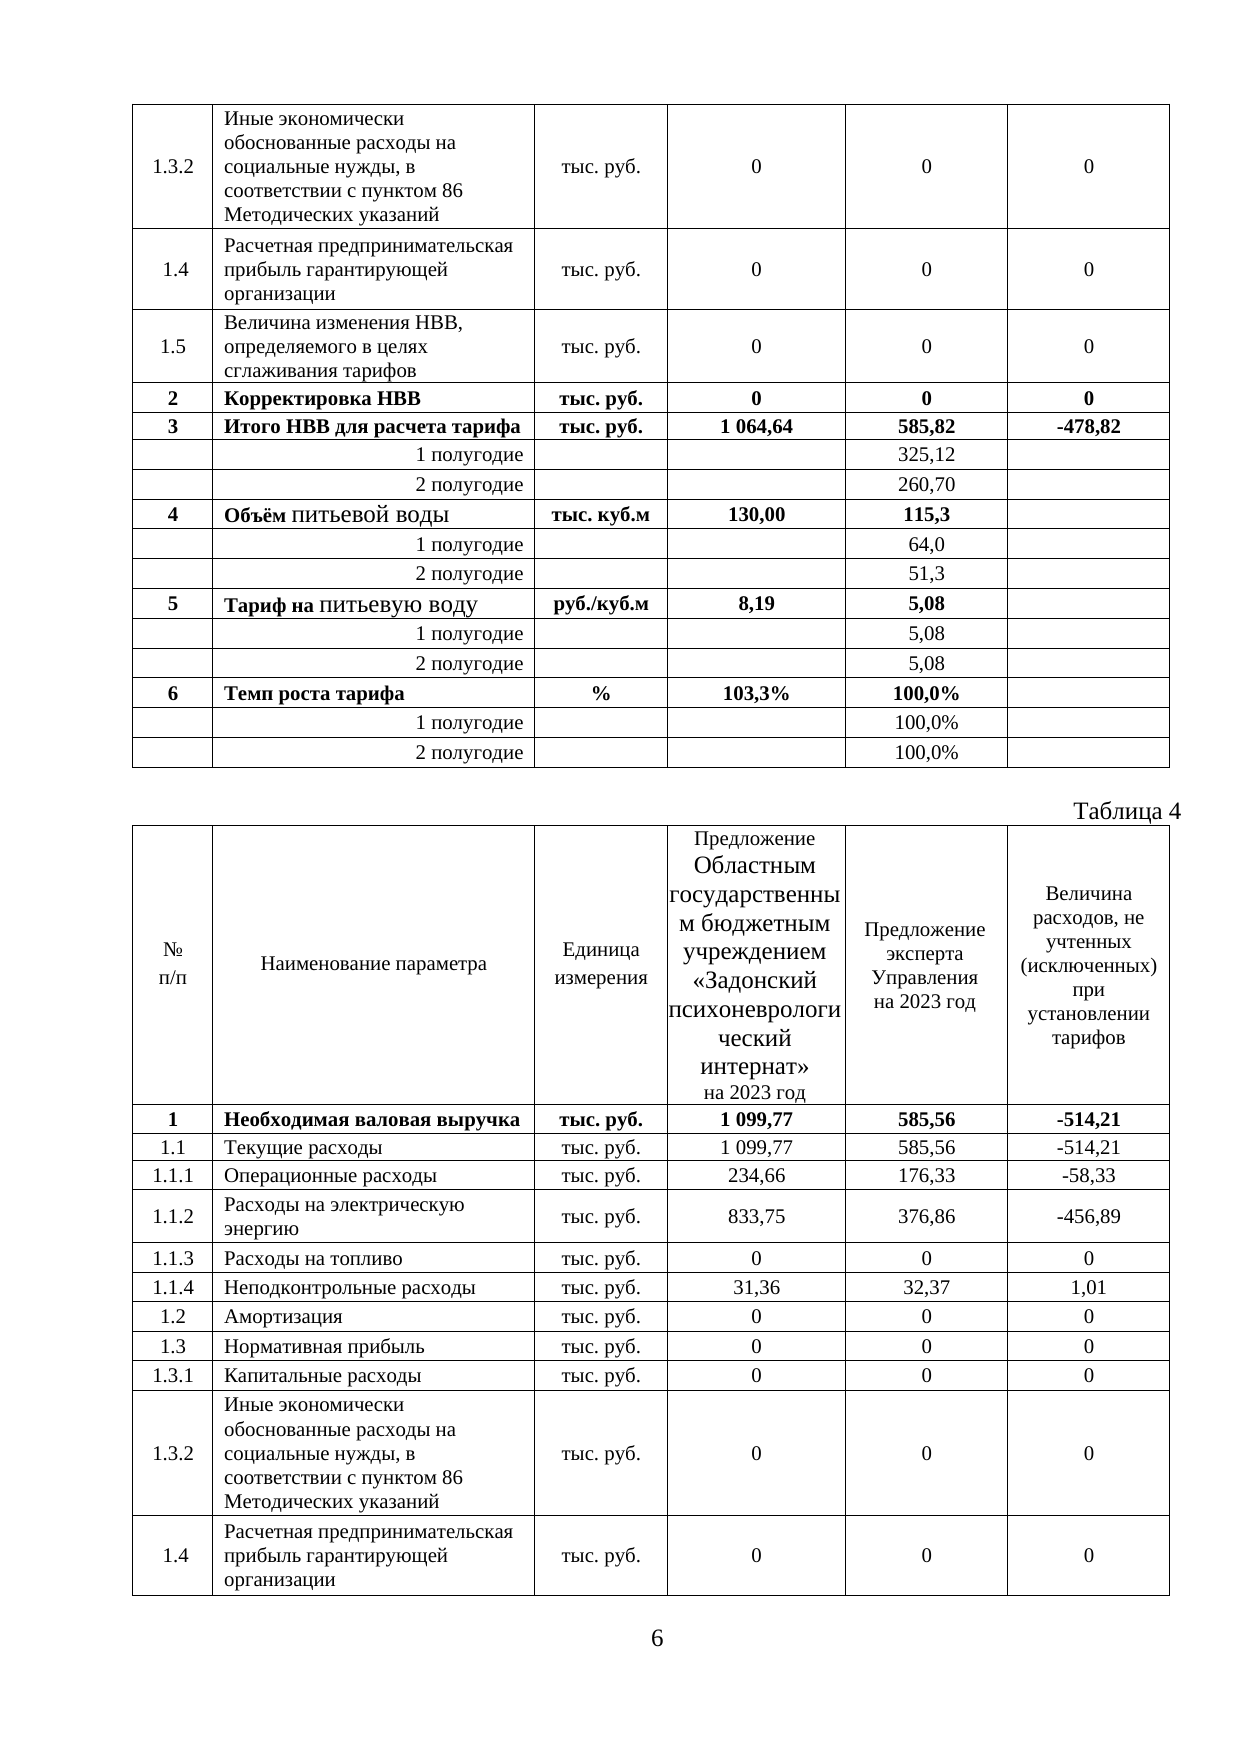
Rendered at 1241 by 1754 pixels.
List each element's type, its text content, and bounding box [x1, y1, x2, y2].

table_cell [133, 559, 212, 588]
table_cell [535, 529, 667, 558]
table_cell [1008, 649, 1169, 677]
table_cell 100,0% [846, 738, 1007, 767]
table_cell 4 [133, 500, 212, 528]
table_cell тыс. руб. [535, 1273, 667, 1301]
table_cell Операционные расходы [213, 1161, 534, 1189]
table_cell [1008, 559, 1169, 588]
table_cell 31,36 [668, 1273, 845, 1301]
table_cell тыс. руб. [535, 1105, 667, 1133]
table_cell 3 [133, 413, 212, 439]
table_cell тыс. руб. [535, 1332, 667, 1360]
table_header Предложение на 2023 год [668, 826, 845, 1104]
table_cell 1.1 [133, 1134, 212, 1159]
table_cell Иные экономически обоснованные расходы на социальные нужды, в соответствии с пунктом 86 Методических указаний [213, 1391, 534, 1514]
table_cell Объём [213, 500, 534, 528]
table_cell Тариф на [213, 589, 534, 618]
table_cell 1 064,64 [668, 413, 845, 439]
table_cell [1008, 619, 1169, 647]
table_cell Необходимая валовая выручка [213, 1105, 534, 1133]
table_cell 376,86 [846, 1190, 1007, 1242]
table_header Предложение эксперта Управления на 2023 год [846, 826, 1007, 1104]
table_cell -456,89 [1008, 1190, 1169, 1242]
table_cell 1.1.4 [133, 1273, 212, 1301]
table_cell тыс. руб. [535, 229, 667, 309]
table_cell [668, 738, 845, 767]
table_cell -478,82 [1008, 413, 1169, 439]
table_cell [535, 440, 667, 469]
table_cell 0 [846, 310, 1007, 382]
table_header № п/п [133, 826, 212, 1104]
table_cell 1.2 [133, 1302, 212, 1331]
table_cell Корректировка НВВ [213, 383, 534, 412]
table_cell тыс. руб. [535, 1190, 667, 1242]
table_cell 0 [668, 1302, 845, 1331]
table_cell 1.3 [133, 1332, 212, 1360]
table_cell [668, 440, 845, 469]
table_cell 234,66 [668, 1161, 845, 1189]
table_cell 0 [1008, 1391, 1169, 1514]
table_cell [668, 470, 845, 498]
table_cell 0 [668, 1243, 845, 1272]
table_cell [133, 529, 212, 558]
table_cell 1 [133, 1105, 212, 1133]
table_cell -58,33 [1008, 1161, 1169, 1189]
table_cell 1,01 [1008, 1273, 1169, 1301]
table_cell 1.4 [133, 229, 212, 309]
table_cell [1008, 470, 1169, 498]
table_cell 2 полугодие [213, 559, 534, 588]
table_cell 0 [846, 383, 1007, 412]
table_cell [133, 738, 212, 767]
table_cell 1.1.2 [133, 1190, 212, 1242]
table_cell тыс. руб. [535, 413, 667, 439]
table_cell 51,3 [846, 559, 1007, 588]
table_cell Темп роста тарифа [213, 678, 534, 707]
table_cell [133, 619, 212, 647]
table_cell [668, 559, 845, 588]
table_cell 0 [668, 383, 845, 412]
table_cell тыс. руб. [535, 1134, 667, 1159]
table_cell Расчетная предпринимательская прибыль гарантирующей организации [213, 1516, 534, 1595]
table_cell 325,12 [846, 440, 1007, 469]
table_cell 5 [133, 589, 212, 618]
table_cell 0 [1008, 1516, 1169, 1595]
table_header Единица измерения [535, 826, 667, 1104]
table_cell [535, 738, 667, 767]
table_cell 0 [668, 1332, 845, 1360]
table_cell [1008, 738, 1169, 767]
table_cell 176,33 [846, 1161, 1007, 1189]
table_cell Капитальные расходы [213, 1361, 534, 1390]
table_cell 1.3.2 [133, 1391, 212, 1514]
table_cell 1.4 [133, 1516, 212, 1595]
table_cell 0 [668, 1516, 845, 1595]
table_cell [1008, 708, 1169, 737]
table_cell % [535, 678, 667, 707]
table_cell [1008, 500, 1169, 528]
table_cell 0 [1008, 1302, 1169, 1331]
table_cell 1 099,77 [668, 1134, 845, 1159]
table_cell 5,08 [846, 589, 1007, 618]
table_cell 1 полугодие [213, 708, 534, 737]
table_cell 130,00 [668, 500, 845, 528]
table_cell [535, 649, 667, 677]
table_cell Иные экономически обоснованные расходы на социальные нужды, в соответствии с пунктом 86 Методических указаний [213, 105, 534, 228]
table_cell -514,21 [1008, 1134, 1169, 1159]
table_cell 0 [668, 105, 845, 228]
text Таблица 4 [133, 796, 1181, 825]
table_cell тыс. куб.м [535, 500, 667, 528]
table_cell 1 полугодие [213, 529, 534, 558]
table_cell Нормативная прибыль [213, 1332, 534, 1360]
table_cell 833,75 [668, 1190, 845, 1242]
table_cell руб./куб.м [535, 589, 667, 618]
table_cell [535, 470, 667, 498]
table_cell 0 [668, 310, 845, 382]
table_cell [1008, 589, 1169, 618]
table_cell 0 [1008, 383, 1169, 412]
table_cell [1008, 529, 1169, 558]
table_cell 100,0% [846, 678, 1007, 707]
table_cell 100,0% [846, 708, 1007, 737]
table_cell 0 [846, 1332, 1007, 1360]
table_cell [133, 649, 212, 677]
table_header Наименование параметра [213, 826, 534, 1104]
table_cell 5,08 [846, 619, 1007, 647]
table_cell 0 [668, 1361, 845, 1390]
table_cell 2 [133, 383, 212, 412]
table_cell 1 полугодие [213, 440, 534, 469]
table_cell Расходы на электрическую энергию [213, 1190, 534, 1242]
table_cell Расходы на топливо [213, 1243, 534, 1272]
table_cell 0 [846, 1516, 1007, 1595]
table_cell 0 [1008, 229, 1169, 309]
table_header Величина расходов, не учтенных (исключенных) при установлении тарифов [1008, 826, 1169, 1104]
table_cell Неподконтрольные расходы [213, 1273, 534, 1301]
table_cell [1008, 440, 1169, 469]
table_cell [535, 619, 667, 647]
table_cell [535, 708, 667, 737]
table_cell 1.1.3 [133, 1243, 212, 1272]
table_cell 2 полугодие [213, 470, 534, 498]
table_cell Амортизация [213, 1302, 534, 1331]
table_cell 0 [668, 1391, 845, 1514]
table_cell Величина изменения НВВ, определяемого в целях сглаживания тарифов [213, 310, 534, 382]
table_cell 260,70 [846, 470, 1007, 498]
table_cell 64,0 [846, 529, 1007, 558]
table_cell 115,3 [846, 500, 1007, 528]
table_cell 1.3.2 [133, 105, 212, 228]
table_cell тыс. руб. [535, 1161, 667, 1189]
table_cell 0 [1008, 1361, 1169, 1390]
table_cell [668, 649, 845, 677]
table_cell [133, 440, 212, 469]
table_cell [1008, 678, 1169, 707]
table_cell 8,19 [668, 589, 845, 618]
table_cell [535, 559, 667, 588]
table_cell 0 [846, 1391, 1007, 1514]
table_cell 32,37 [846, 1273, 1007, 1301]
table_cell 585,82 [846, 413, 1007, 439]
table_cell [668, 708, 845, 737]
table_cell 0 [846, 1243, 1007, 1272]
table_cell Итого НВВ для расчета тарифа [213, 413, 534, 439]
table_cell [668, 529, 845, 558]
table_cell тыс. руб. [535, 383, 667, 412]
table_cell 1.1.1 [133, 1161, 212, 1189]
table_cell 1.3.1 [133, 1361, 212, 1390]
table_cell 0 [1008, 1332, 1169, 1360]
table_cell -514,21 [1008, 1105, 1169, 1133]
table_cell 0 [1008, 105, 1169, 228]
table_cell тыс. руб. [535, 105, 667, 228]
table_cell 1 полугодие [213, 619, 534, 647]
table_cell 1.5 [133, 310, 212, 382]
table_cell тыс. руб. [535, 1243, 667, 1272]
table_cell 1 099,77 [668, 1105, 845, 1133]
table_cell 585,56 [846, 1105, 1007, 1133]
table_cell 0 [846, 1361, 1007, 1390]
table_cell [668, 619, 845, 647]
table_cell 0 [846, 1302, 1007, 1331]
table_cell тыс. руб. [535, 1516, 667, 1595]
table_cell 5,08 [846, 649, 1007, 677]
table_cell тыс. руб. [535, 1391, 667, 1514]
table_cell 0 [846, 105, 1007, 228]
table_cell тыс. руб. [535, 1302, 667, 1331]
table_cell 0 [1008, 310, 1169, 382]
table_cell [133, 708, 212, 737]
table_cell тыс. руб. [535, 310, 667, 382]
table_cell 2 полугодие [213, 649, 534, 677]
table_cell 585,56 [846, 1134, 1007, 1159]
table_cell Расчетная предпринимательская прибыль гарантирующей организации [213, 229, 534, 309]
table_cell 0 [668, 229, 845, 309]
table_cell 0 [846, 229, 1007, 309]
table_cell тыс. руб. [535, 1361, 667, 1390]
table_cell Текущие расходы [213, 1134, 534, 1159]
table_cell 0 [1008, 1243, 1169, 1272]
table_cell 103,3% [668, 678, 845, 707]
table_cell 2 полугодие [213, 738, 534, 767]
table_cell 6 [133, 678, 212, 707]
table_cell [133, 470, 212, 498]
